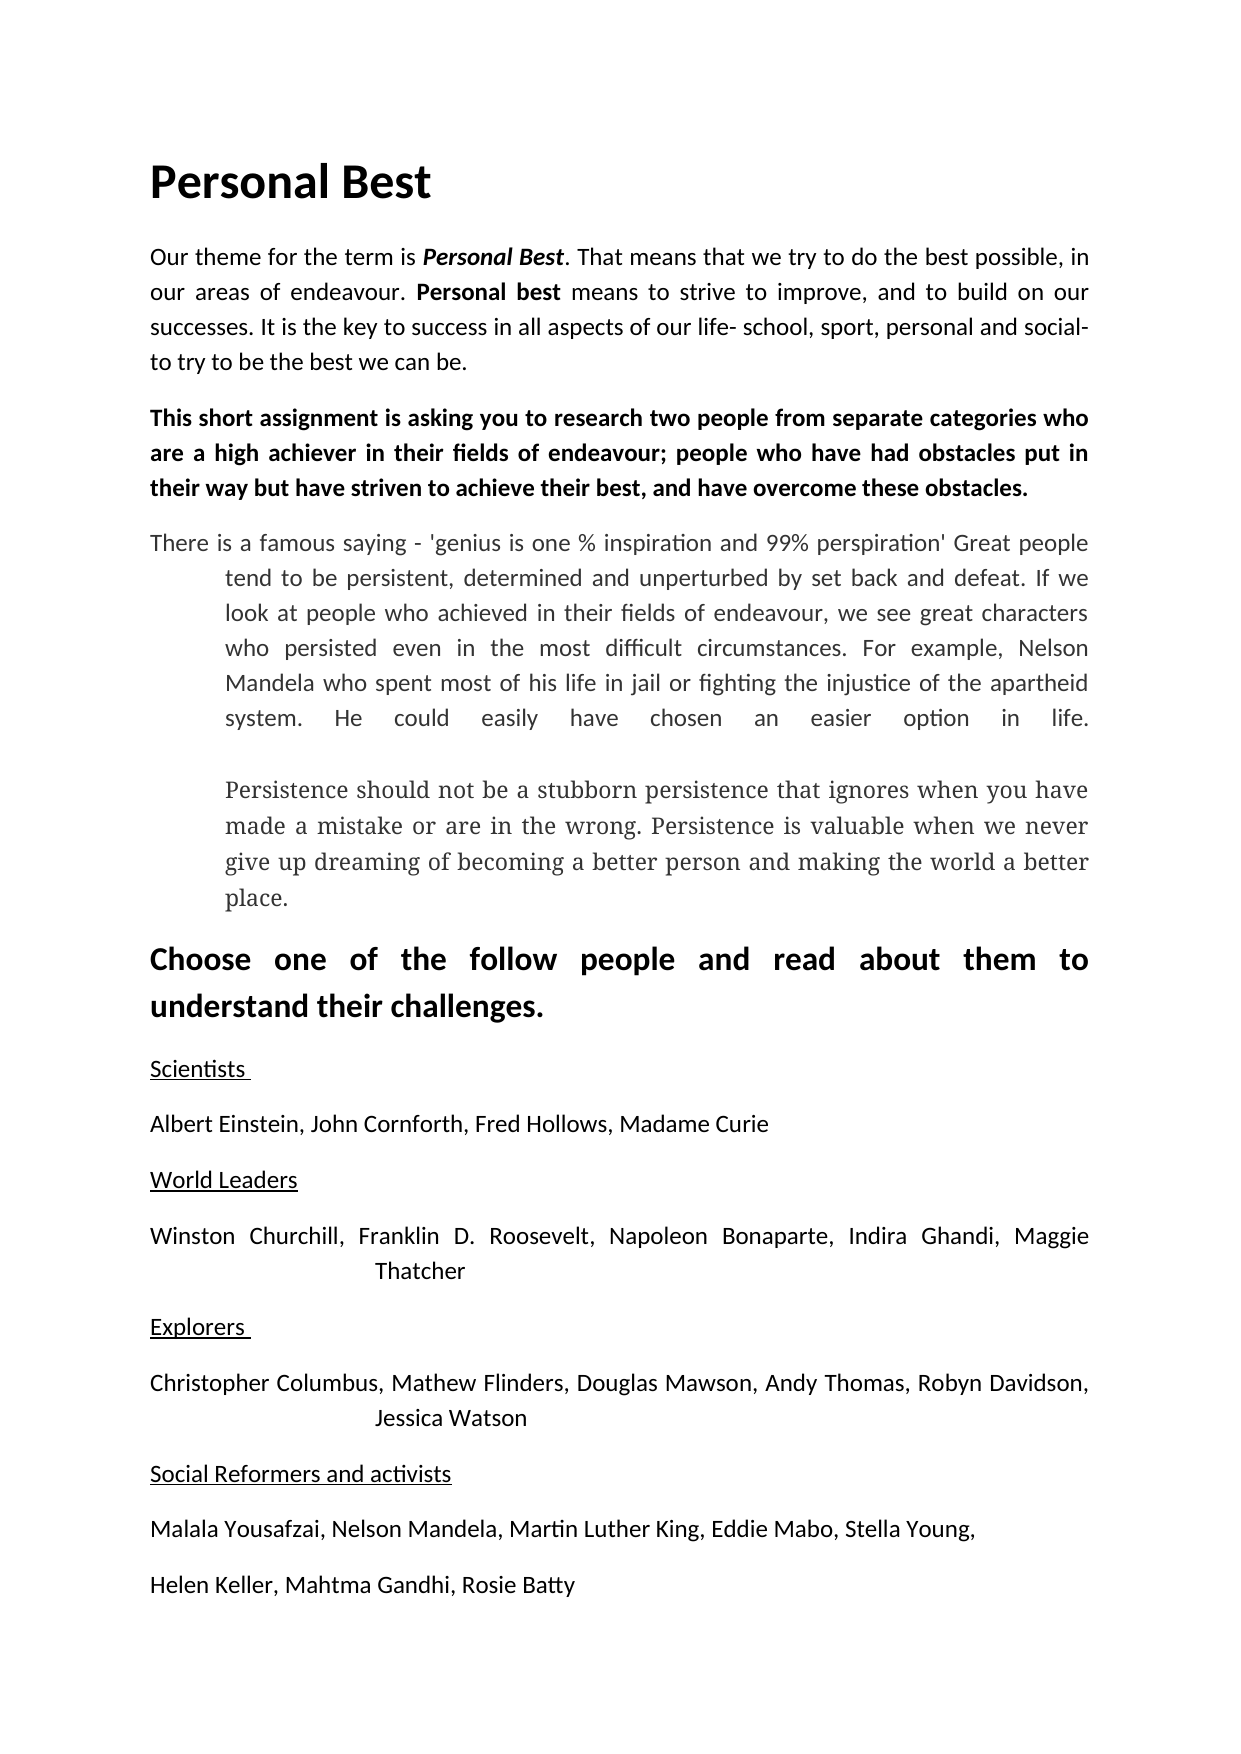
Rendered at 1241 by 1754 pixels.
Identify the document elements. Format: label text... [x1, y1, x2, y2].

text World Leaders [150, 1164, 1090, 1195]
text Scientists [150, 1053, 1090, 1083]
text Explorers [150, 1311, 1090, 1342]
text Malala Yousafzai, Nelson Mandela, Martin Luther King, Eddie Mabo, Stella Young, [150, 1513, 1090, 1544]
text Our theme for the term is Personal Best. That means that we try to do the best possible, in our areas of endeavour. Personal best means to strive to improve, and to build on our successes. It is the key to success in all aspects of our life- school, sport, personal and social- to try to be the best we can be. [150, 241, 1090, 376]
text Personal Best [150, 150, 1090, 211]
text Winston Churchill, Franklin D. Roosevelt, Napoleon Bonaparte, Indira Ghandi, Maggie Thatcher [150, 1220, 1090, 1286]
text Christopher Columbus, Mathew Flinders, Douglas Mawson, Andy Thomas, Robyn Davidson, Jessica Watson [150, 1367, 1090, 1432]
text Helen Keller, Mahtma Gandhi, Rosie Batty [150, 1569, 1090, 1600]
text There is a famous saying - 'genius is one % inspiration and 99% perspiration' Great people tend to be persistent, determined and unperturbed by set back and defeat. If we look at people who achieved in their fields of endeavour, we see great characters who persisted even in the most difficult circumstances. For example, Nelson Mandela who spent most of his life in jail or fighting the injustice of the apartheid system. He could easily have chosen an easier option in life. Persistence should not be a stubborn persistence that ignores when you have made a mistake or are in the wrong. Persistence is valuable when we never give up dreaming of becoming a better person and making the world a better place. [150, 528, 1090, 913]
text Albert Einstein, John Cornforth, Fred Hollows, Madame Curie [150, 1108, 1090, 1139]
text This short assignment is asking you to research two people from separate categories who are a high achiever in their fields of endeavour; people who have had obstacles put in their way but have striven to achieve their best, and have overcome these obstacles. [150, 402, 1090, 502]
text Social Reformers and activists [150, 1458, 1090, 1488]
text Choose one of the follow people and read about them to understand their challenges. [150, 938, 1090, 1026]
